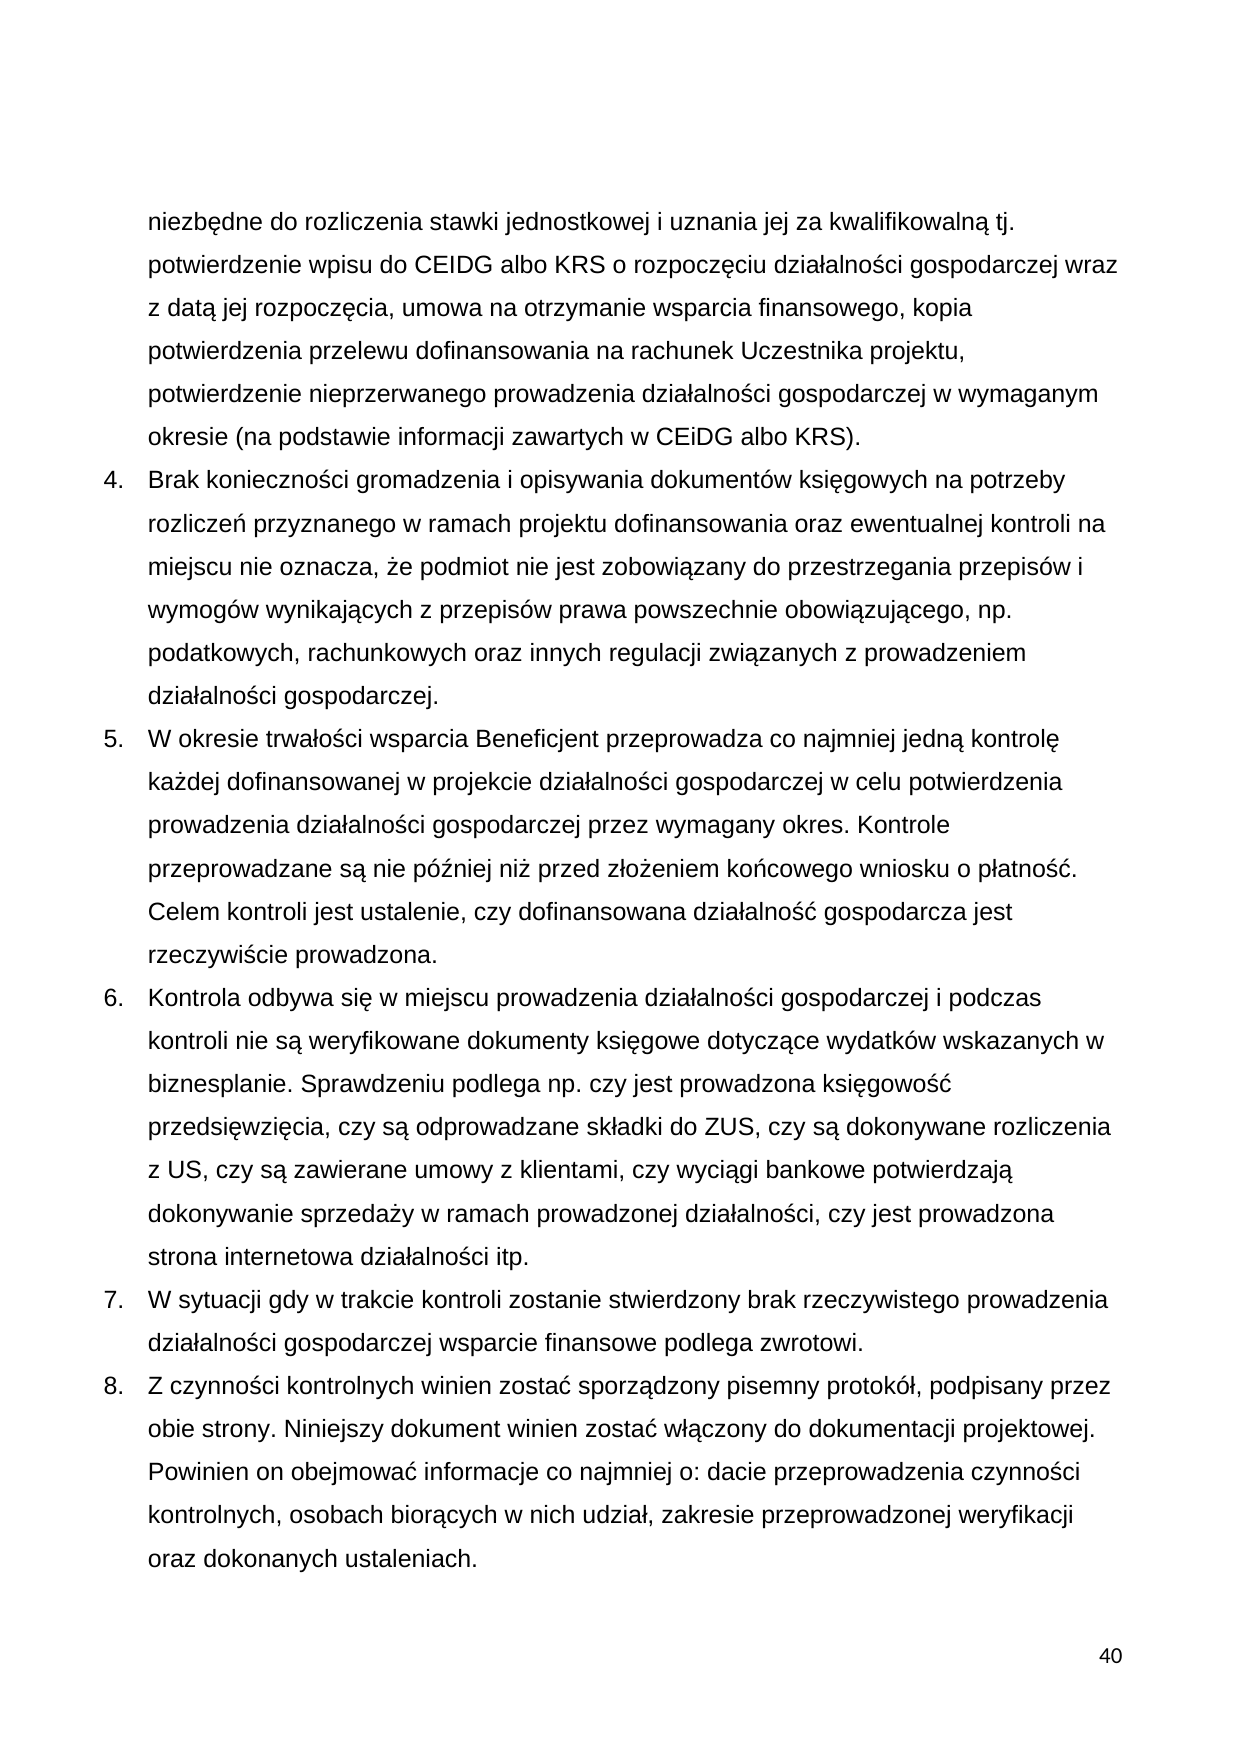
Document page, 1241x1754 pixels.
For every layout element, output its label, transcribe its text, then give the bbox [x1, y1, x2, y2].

list W sytuacji gdy w trakcie kontroli zostanie stwierdzony brak rzeczywistego prowadzenia działalności gospodarczej wsparcie finansowe podlega zwrotowi. [103, 1285, 1122, 1357]
list Brak konieczności gromadzenia i opisywania dokumentów księgowych na potrzeby rozliczeń przyznanego w ramach projektu dofinansowania oraz ewentualnej kontroli na miejscu nie oznacza, że podmiot nie jest zobowiązany do przestrzegania przepisów i wymogów wynikających z przepisów prawa powszechnie obowiązującego, np. podatkowych, rachunkowych oraz innych regulacji związanych z prowadzeniem działalności gospodarczej. [103, 466, 1122, 710]
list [103, 207, 1122, 451]
list W okresie trwałości wsparcia Beneficjent przeprowadza co najmniej jedną kontrolę każdej dofinansowanej w projekcie działalności gospodarczej w celu potwierdzenia prowadzenia działalności gospodarczej przez wymagany okres. Kontrole przeprowadzane są nie później niż przed złożeniem końcowego wniosku o płatność. Celem kontroli jest ustalenie, czy dofinansowana działalność gospodarcza jest rzeczywiście prowadzona. [103, 724, 1122, 969]
list Kontrola odbywa się w miejscu prowadzenia działalności gospodarczej i podczas kontroli nie są weryfikowane dokumenty księgowe dotyczące wydatków wskazanych w biznesplanie. Sprawdzeniu podlega np. czy jest prowadzona księgowość przedsięwzięcia, czy są odprowadzane składki do ZUS, czy są dokonywane rozliczenia z US, czy są zawierane umowy z klientami, czy wyciągi bankowe potwierdzają dokonywanie sprzedaży w ramach prowadzonej działalności, czy jest prowadzona strona internetowa działalności itp. [103, 983, 1122, 1271]
list Z czynności kontrolnych winien zostać sporządzony pisemny protokół, podpisany przez obie strony. Niniejszy dokument winien zostać włączony do dokumentacji projektowej. Powinien on obejmować informacje co najmniej o: dacie przeprowadzenia czynności kontrolnych, osobach biorących w nich udział, zakresie przeprowadzonej weryfikacji oraz dokonanych ustaleniach. [103, 1371, 1122, 1572]
